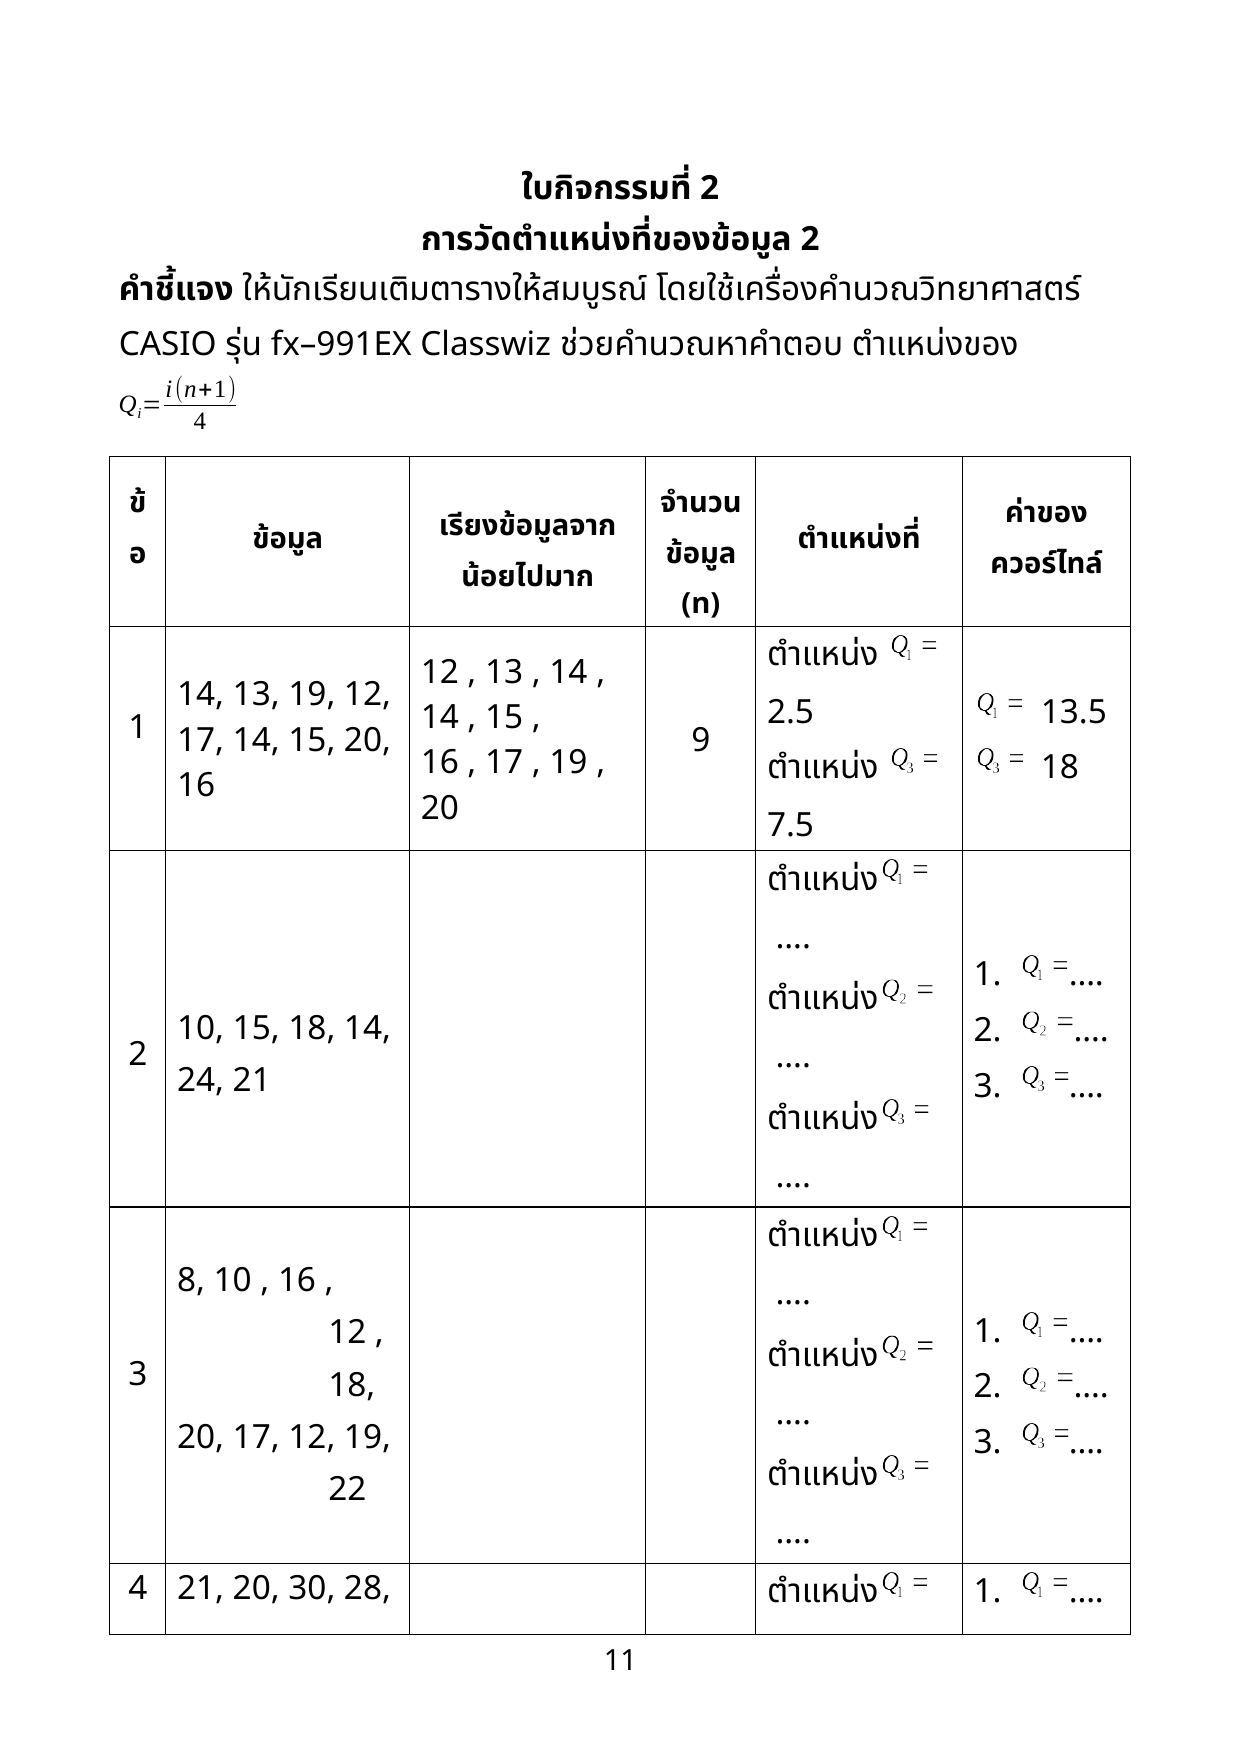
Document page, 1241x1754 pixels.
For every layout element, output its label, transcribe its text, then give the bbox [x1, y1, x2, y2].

table_cell 2 [110, 851, 165, 1206]
table_cell ตำแหน่ง …. ตำแหน่ง …. ตำแหน่ง …. [756, 1208, 962, 1563]
table_header ตำแหน่งที่ [756, 457, 962, 626]
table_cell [166, 1564, 409, 1634]
table_cell 1 [110, 627, 165, 850]
text การวัดตำแหน่งที่ของข้อมูล 2 [118, 214, 1122, 265]
table_cell 14, 13, 19, 12, 17, 14, 15, 20, 16 [166, 627, 409, 850]
table_cell 1. …. 2. …. 3. …. [963, 1564, 1130, 1634]
table_cell ตำแหน่ง 2.5 ตำแหน่ง 7.5 [756, 627, 962, 850]
table_cell [410, 851, 645, 1206]
table_cell 10, 15, 18, 14, 24, 21 [166, 851, 409, 1206]
text ใบกิจกรรมที่ 2 [118, 164, 1122, 214]
table_header ค่าของ ควอร์ไทล์ [963, 457, 1130, 626]
table_cell ตำแหน่ง …. ตำแหน่ง …. ตำแหน่ง …. [756, 851, 962, 1206]
table_cell [410, 1208, 645, 1563]
table_header จำนวน ข้อมูล (n) [646, 457, 755, 626]
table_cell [756, 1564, 962, 1634]
table_header ข้อ [110, 457, 165, 626]
table_cell 4 [110, 1564, 165, 1634]
table_cell [646, 1564, 755, 1634]
table_cell [646, 851, 755, 1206]
table_cell [410, 1564, 645, 1634]
table_cell 9 [646, 627, 755, 850]
table_cell 13.5 18 [963, 627, 1130, 850]
text คำชี้แจง ให้นักเรียนเติมตารางให้สมบูรณ์ โดยใช้เครื่องคำนวณวิทยาศาสตร์ CASIO รุ่น fx–991EX Classwiz ช่วยคำนวณหาคำตอบ ตำแหน่งของ [118, 265, 1122, 435]
table_cell [646, 1208, 755, 1563]
table_header ข้อมูล [166, 457, 409, 626]
table_cell 12 , 13 , 14 , 14 , 15 , 16 , 17 , 19 , 20 [410, 627, 645, 850]
table_header เรียงข้อมูลจากน้อยไปมาก [410, 457, 645, 626]
table_cell 3 [110, 1208, 165, 1563]
table_cell 8, 10 , 16 , 12 , 18, 20, 17, 12, 19, 22 [166, 1208, 409, 1563]
table_cell 1. …. 2. …. 3. …. [963, 1208, 1130, 1563]
table_cell 1. …. 2. …. 3. …. [963, 851, 1130, 1206]
